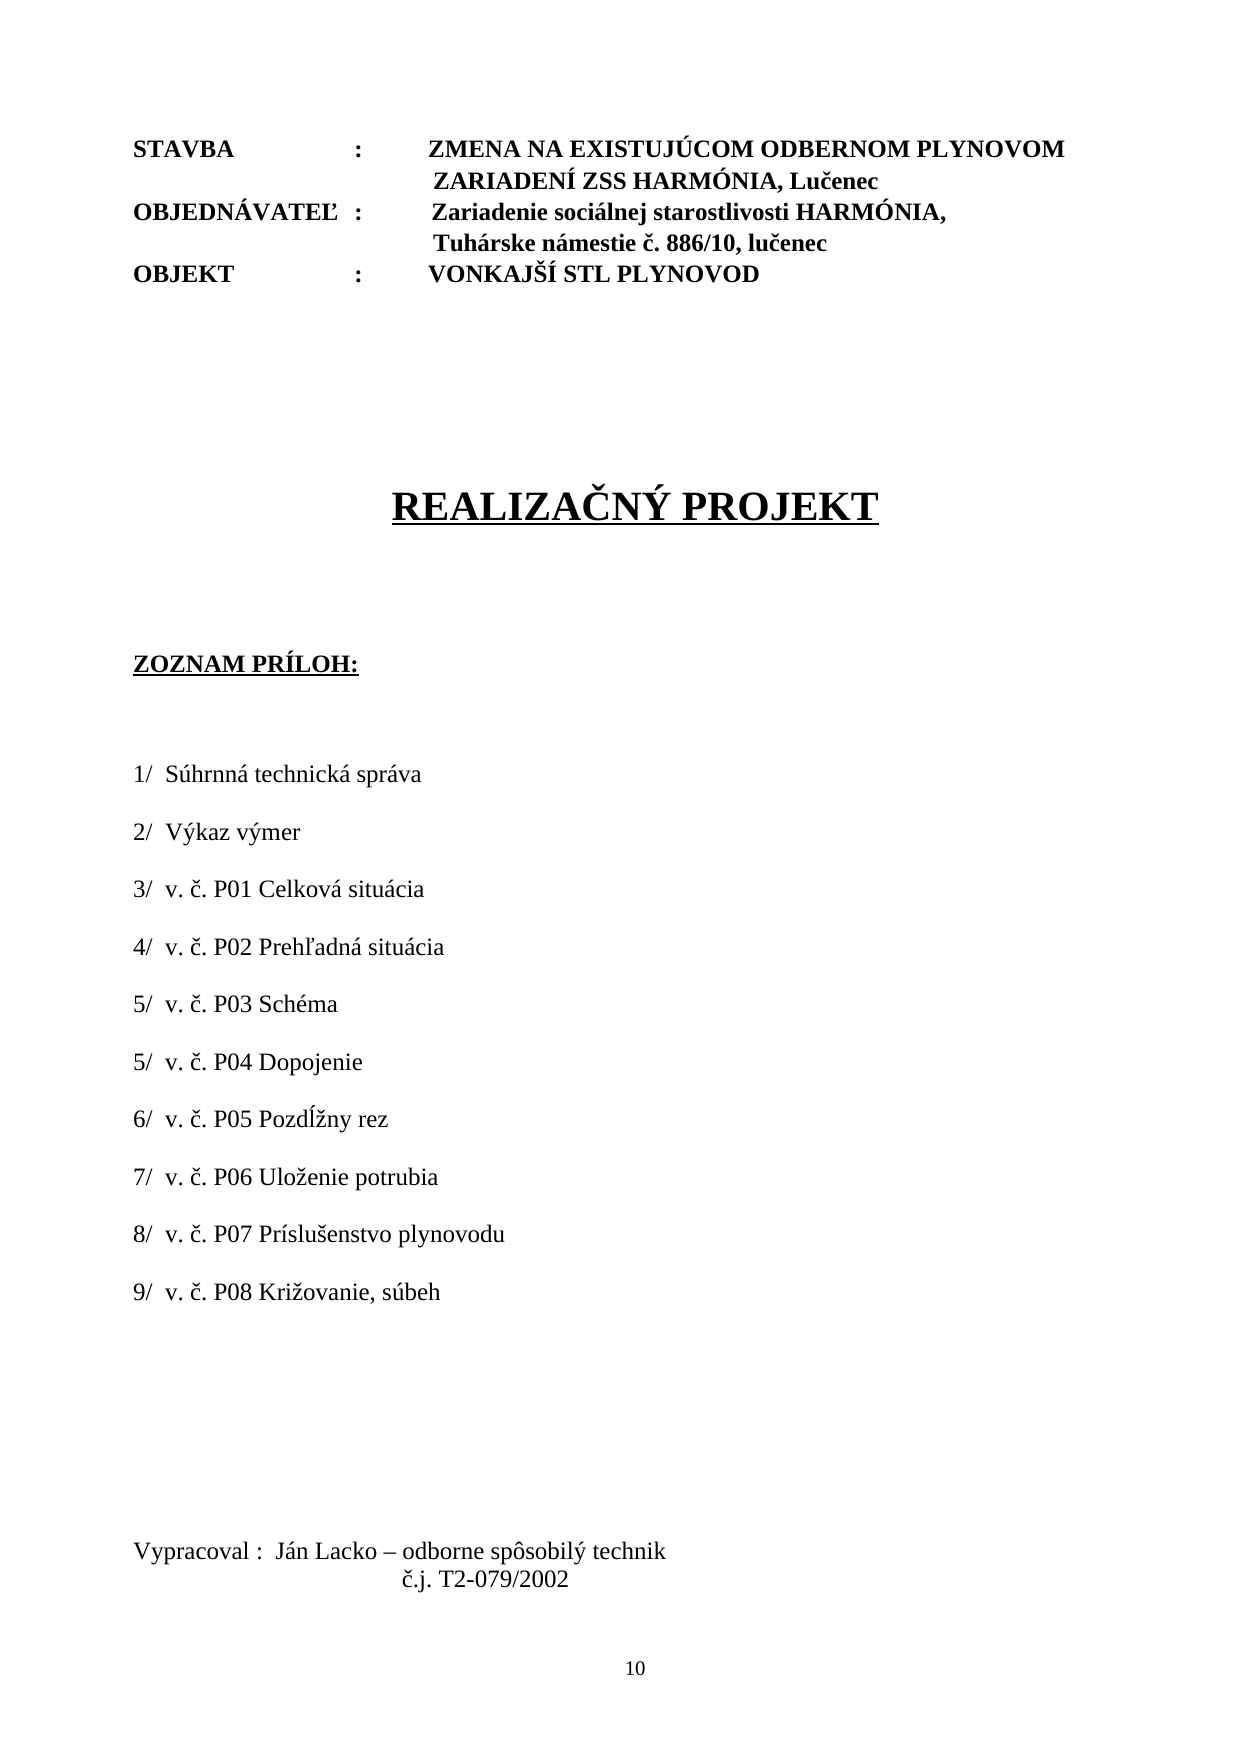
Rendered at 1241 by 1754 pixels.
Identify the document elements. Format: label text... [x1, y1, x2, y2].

text 8/ v. č. P07 Príslušenstvo plynovodu [133, 1219, 1137, 1248]
text 4/ v. č. P02 Prehľadná situácia [133, 932, 1137, 961]
text STAVBA : ZMENA NA EXISTUJÚCOM ODBERNOM PLYNOVOM [133, 133, 1137, 164]
text ZOZNAM PRÍLOH: [133, 649, 1137, 678]
text 2/ Výkaz výmer [133, 817, 1137, 846]
text Tuhárske námestie č. 886/10, lučenec [133, 227, 1137, 258]
text OBJEKT : VONKAJŠÍ STL PLYNOVOD [133, 258, 1137, 289]
text OBJEDNÁVATEĽ : Zariadenie sociálnej starostlivosti HARMÓNIA, [133, 195, 1137, 227]
text 7/ v. č. P06 Uloženie potrubia [133, 1162, 1137, 1191]
text 5/ v. č. P04 Dopojenie [133, 1047, 1137, 1076]
text 6/ v. č. P05 Pozdĺžny rez [133, 1104, 1137, 1133]
text 5/ v. č. P03 Schéma [133, 989, 1137, 1018]
text 1/ Súhrnná technická správa [133, 759, 1137, 788]
text Vypracoval : Ján Lacko – odborne spôsobilý technik [133, 1536, 1137, 1564]
text č.j. T2-079/2002 [133, 1564, 1137, 1593]
text REALIZAČNÝ PROJEKT [133, 495, 1137, 527]
text ZARIADENÍ ZSS HARMÓNIA, Lučenec [133, 164, 1137, 195]
text 3/ v. č. P01 Celková situácia [133, 874, 1137, 903]
text 9/ v. č. P08 Križovanie, súbeh [133, 1277, 1137, 1306]
